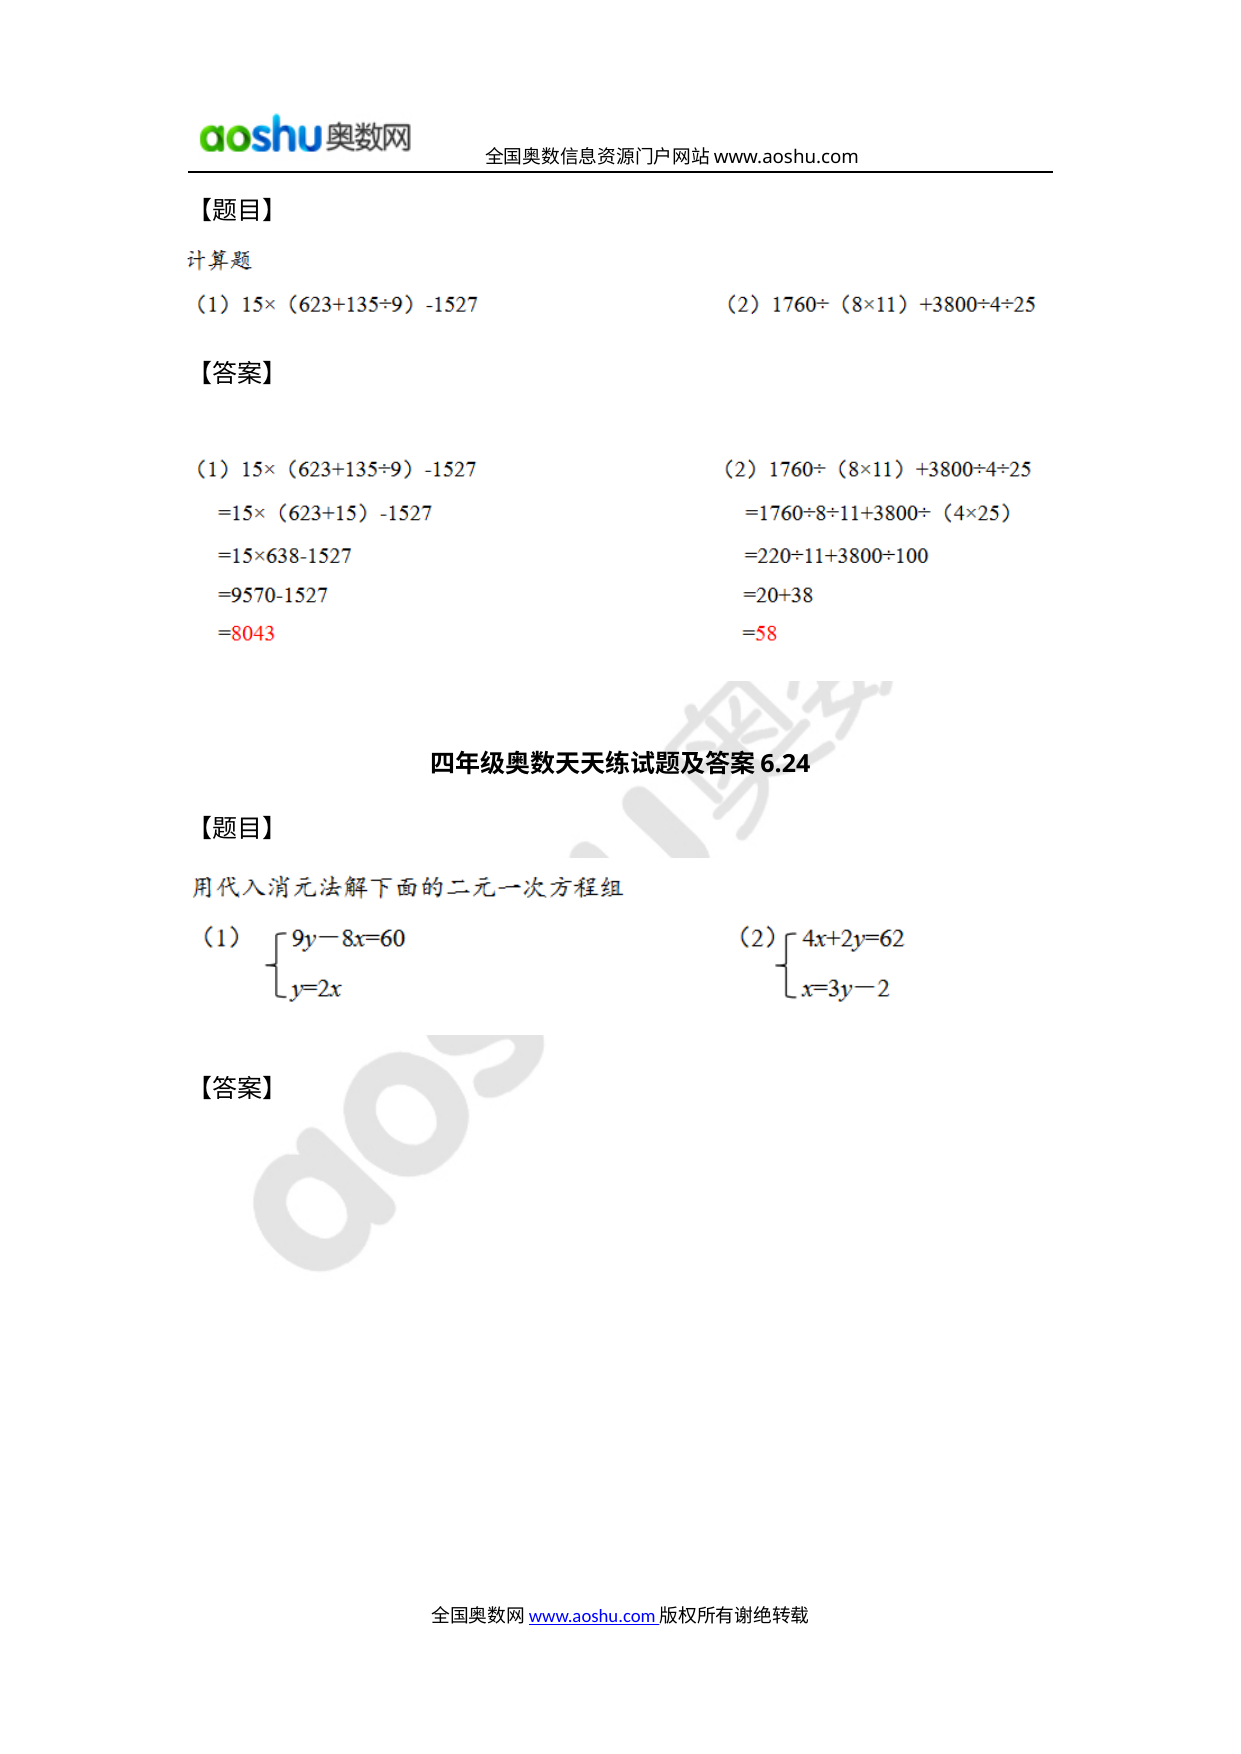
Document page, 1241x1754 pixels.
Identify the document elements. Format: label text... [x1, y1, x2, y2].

picture [187, 1119, 1053, 1338]
picture [187, 88, 485, 164]
picture [187, 858, 1053, 1054]
text 【答案】 [187, 339, 1053, 404]
picture [187, 412, 1053, 729]
text 【题目】 [187, 794, 1053, 858]
text 【题目】 [187, 176, 1053, 241]
text 【答案】 [187, 1054, 1053, 1119]
picture [187, 241, 1053, 338]
text 四年级奥数天天练试题及答案6.24 [187, 729, 1053, 794]
